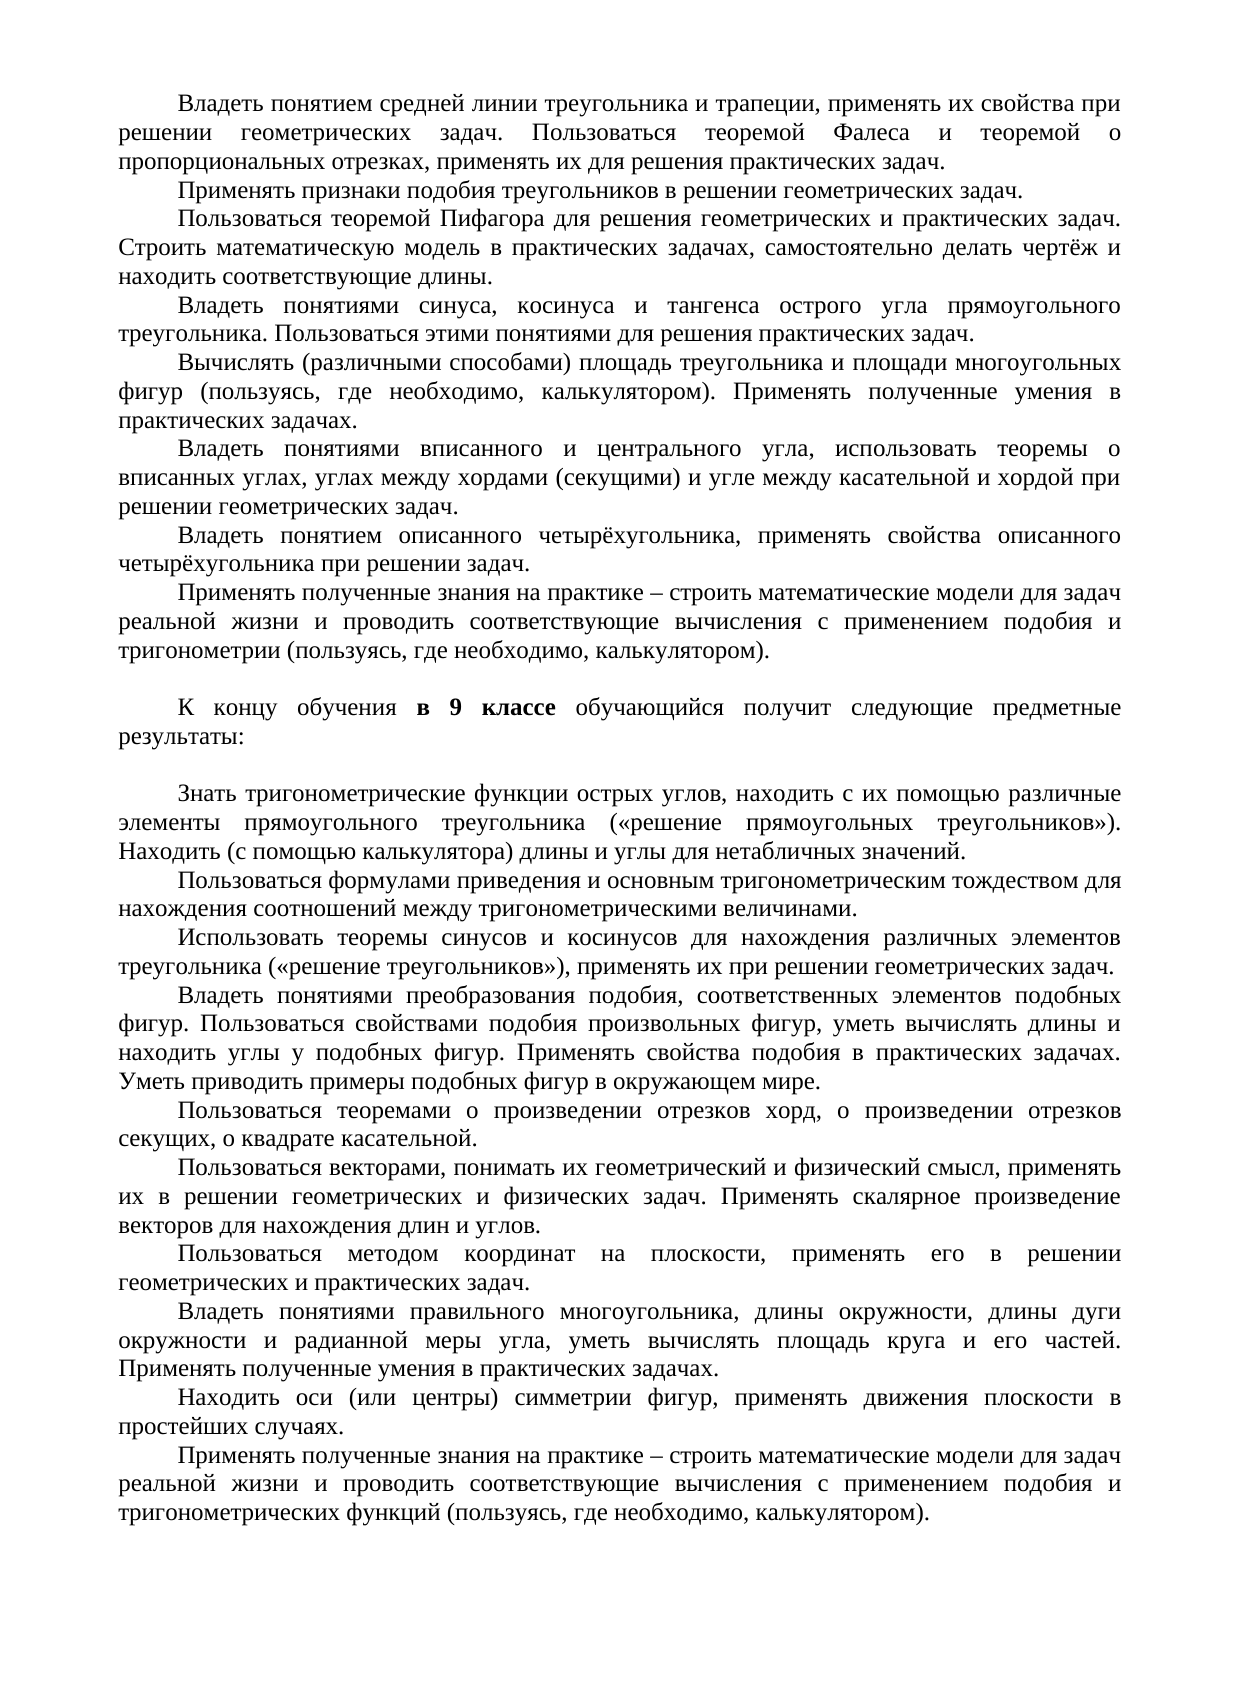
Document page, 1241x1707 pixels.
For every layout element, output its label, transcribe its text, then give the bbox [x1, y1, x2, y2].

text Знать тригонометрические функции острых углов, находить с их помощью различные элементы прямоугольного треугольника («решение прямоугольных треугольников»). Находить (с помощью калькулятора) длины и углы для нетабличных значений. [118, 778, 1122, 865]
text Пользоваться теоремой Пифагора для решения геометрических и практических задач. Строить математическую модель в практических задачах, самостоятельно делать чертёж и находить соответствующие длины. [118, 203, 1122, 290]
text К концу обучения в 9 классе обучающийся получит следующие предметные результаты: [118, 692, 1122, 750]
text Применять признаки подобия треугольников в решении геометрических задач. [118, 175, 1122, 203]
text Владеть понятием описанного четырёхугольника, применять свойства описанного четырёхугольника при решении задач. [118, 520, 1122, 577]
text Владеть понятием средней линии треугольника и трапеции, применять их свойства при решении геометрических задач. Пользоваться теоремой Фалеса и теоремой о пропорциональных отрезках, применять их для решения практических задач. [118, 88, 1122, 175]
text Вычислять (различными способами) площадь треугольника и площади многоугольных фигур (пользуясь, где необходимо, калькулятором). Применять полученные умения в практических задачах. [118, 347, 1122, 433]
text Пользоваться теоремами о произведении отрезков хорд, о произведении отрезков секущих, о квадрате касательной. [118, 1095, 1122, 1152]
text Владеть понятиями вписанного и центрального угла, использовать теоремы о вписанных углах, углах между хордами (секущими) и угле между касательной и хордой при решении геометрических задач. [118, 433, 1122, 520]
text Применять полученные знания на практике – строить математические модели для задач реальной жизни и проводить соответствующие вычисления с применением подобия и тригонометрии (пользуясь, где необходимо, калькулятором). [118, 577, 1122, 663]
text Использовать теоремы синусов и косинусов для нахождения различных элементов треугольника («решение треугольников»), применять их при решении геометрических задач. [118, 922, 1122, 980]
text Находить оси (или центры) симметрии фигур, применять движения плоскости в простейших случаях. [118, 1382, 1122, 1440]
text Пользоваться векторами, понимать их геометрический и физический смысл, применять их в решении геометрических и физических задач. Применять скалярное произведение векторов для нахождения длин и углов. [118, 1152, 1122, 1238]
text Применять полученные знания на практике – строить математические модели для задач реальной жизни и проводить соответствующие вычисления с применением подобия и тригонометрических функций (пользуясь, где необходимо, калькулятором). [118, 1440, 1122, 1526]
text Пользоваться методом координат на плоскости, применять его в решении геометрических и практических задач. [118, 1238, 1122, 1296]
text Пользоваться формулами приведения и основным тригонометрическим тождеством для нахождения соотношений между тригонометрическими величинами. [118, 865, 1122, 922]
text Владеть понятиями синуса, косинуса и тангенса острого угла прямоугольного треугольника. Пользоваться этими понятиями для решения практических задач. [118, 290, 1122, 347]
text Владеть понятиями преобразования подобия, соответственных элементов подобных фигур. Пользоваться свойствами подобия произвольных фигур, уметь вычислять длины и находить углы у подобных фигур. Применять свойства подобия в практических задачах. Уметь приводить примеры подобных фигур в окружающем мире. [118, 980, 1122, 1095]
text Владеть понятиями правильного многоугольника, длины окружности, длины дуги окружности и радианной меры угла, уметь вычислять площадь круга и его частей. Применять полученные умения в практических задачах. [118, 1296, 1122, 1382]
